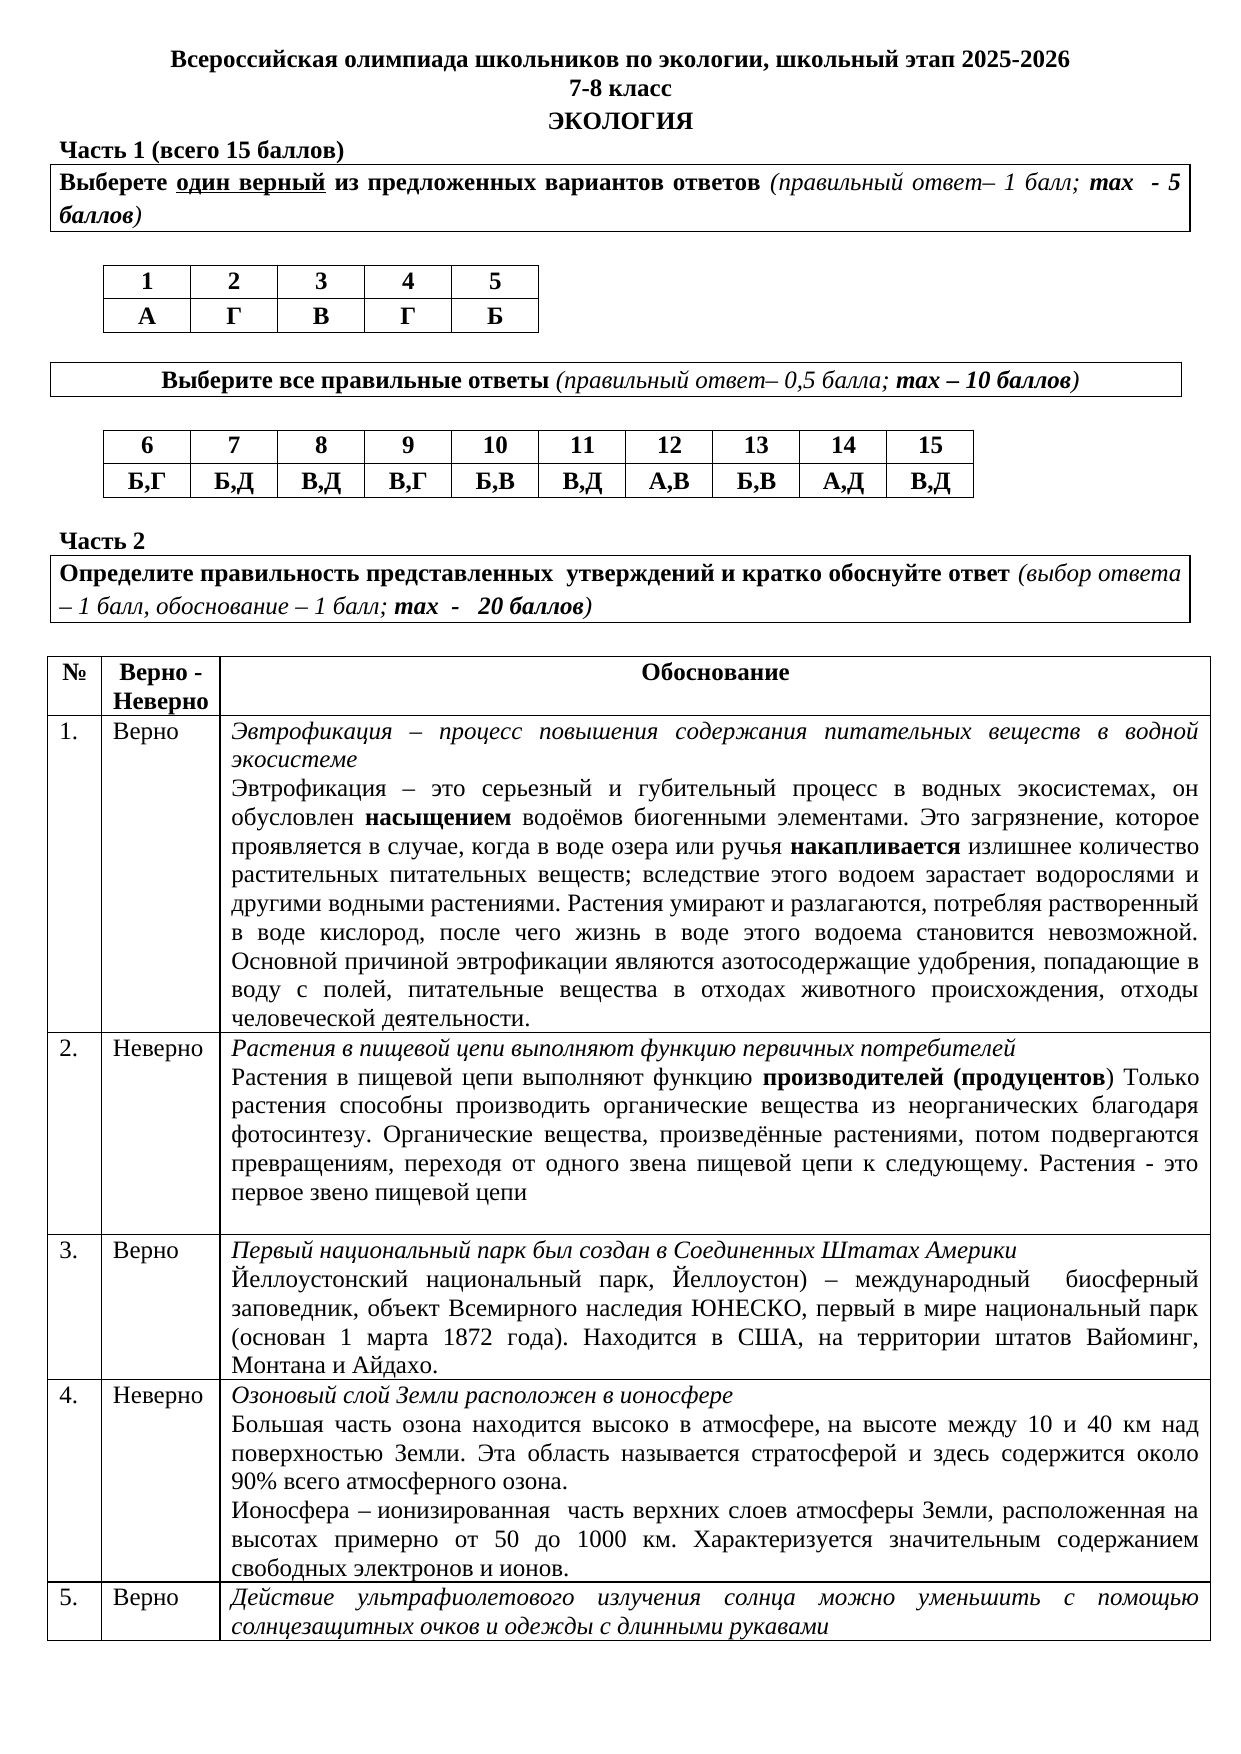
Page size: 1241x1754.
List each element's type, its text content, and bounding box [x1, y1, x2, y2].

table_header 12 [626, 431, 712, 463]
table_header 8 [278, 431, 364, 463]
table_cell 1. [48, 716, 101, 1032]
table_cell Г [191, 299, 277, 332]
table_cell В,Г [365, 464, 451, 497]
table_header 2 [191, 266, 277, 298]
table_cell Б,Д [191, 464, 277, 497]
table_cell Верно [102, 716, 219, 1032]
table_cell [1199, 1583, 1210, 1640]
table_cell Б,В [713, 464, 799, 497]
table_cell Верно [102, 1583, 219, 1640]
table_cell 4. [48, 1380, 101, 1581]
text Выберете один верный из предложенных вариантов ответов (правильный ответ– 1 балл; max - 5 баллов) [51, 165, 1189, 231]
table_header Верно - Неверно [102, 657, 219, 715]
text Определите правильность представленных утверждений и кратко обоснуйте ответ (выбор ответа – 1 балл, обоснование – 1 балл; max - 20 баллов) [51, 556, 1189, 622]
text ЭКОЛОГИЯ [59, 106, 1181, 135]
table_cell В [278, 299, 364, 332]
table_cell Первый национальный парк был создан в Соединенных Штатах Америки Йеллоустонский национальный парк, Йеллоустон) – международный биосферный заповедник, объект Всемирного наследия ЮНЕСКО, первый в мире национальный парк (основан 1 марта 1872 года). Находится в США, на территории штатов Вайоминг, Монтана и Айдахо. [221, 1235, 1210, 1379]
table_header 13 [713, 431, 799, 463]
table_cell Неверно [102, 1033, 219, 1234]
table_header Обоснование [221, 657, 1210, 715]
table_header № [48, 657, 101, 715]
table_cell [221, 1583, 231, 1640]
table_header 7 [191, 431, 277, 463]
table_cell Б,Г [104, 464, 190, 497]
table_cell 3. [48, 1235, 101, 1379]
table_header 3 [278, 266, 364, 298]
table_header 5 [452, 266, 538, 298]
table_cell Г [365, 299, 451, 332]
table_cell Б [452, 299, 538, 332]
table_header 9 [365, 431, 451, 463]
table_cell А [104, 299, 190, 332]
table_header 14 [800, 431, 886, 463]
text Выберите все правильные ответы (правильный ответ– 0,5 балла; max – 10 баллов) [51, 363, 1181, 396]
table_header 15 [887, 431, 973, 463]
table_cell В,Д [887, 464, 973, 497]
table_cell Озоновый слой Земли расположен в ионосфере Большая часть озона находится высоко в атмосфере, на высоте между 10 и 40 км над поверхностью Земли. Эта область называется стратосферой и здесь содержится около 90% всего атмосферного озона. Ионосфера – ионизированная часть верхних слоев атмосферы Земли, расположенная на высотах примерно от 50 до 1000 км. Характеризуется значительным содержанием свободных электронов и ионов. [221, 1380, 1210, 1581]
table_cell В,Д [278, 464, 364, 497]
table_cell 5. [48, 1583, 101, 1640]
table_cell А,В [626, 464, 712, 497]
table_cell Растения в пищевой цепи выполняют функцию первичных потребителей Растения в пищевой цепи выполняют функцию производителей (продуцентов) Только растения способны производить органические вещества из неорганических благодаря фотосинтезу. Органические вещества, произведённые растениями, потом подвергаются превращениям, переходя от одного звена пищевой цепи к следующему. Растения - это первое звено пищевой цепи [221, 1033, 1210, 1234]
table_header 4 [365, 266, 451, 298]
text Часть 2 [59, 526, 1181, 555]
table_header 10 [452, 431, 538, 463]
text Часть 1 (всего 15 баллов) [59, 135, 1181, 164]
table_cell 2. [48, 1033, 101, 1234]
text 7-8 класс [59, 73, 1181, 102]
table_header 6 [104, 431, 190, 463]
table_header 1 [104, 266, 190, 298]
table_cell Б,В [452, 464, 538, 497]
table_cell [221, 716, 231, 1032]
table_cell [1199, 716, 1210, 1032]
table_cell А,Д [800, 464, 886, 497]
table_cell В,Д [539, 464, 625, 497]
table_cell Неверно [102, 1380, 219, 1581]
text Всероссийская олимпиада школьников по экологии, школьный этап 2025-2026 [59, 44, 1181, 73]
table_cell Верно [102, 1235, 219, 1379]
table_header 11 [539, 431, 625, 463]
